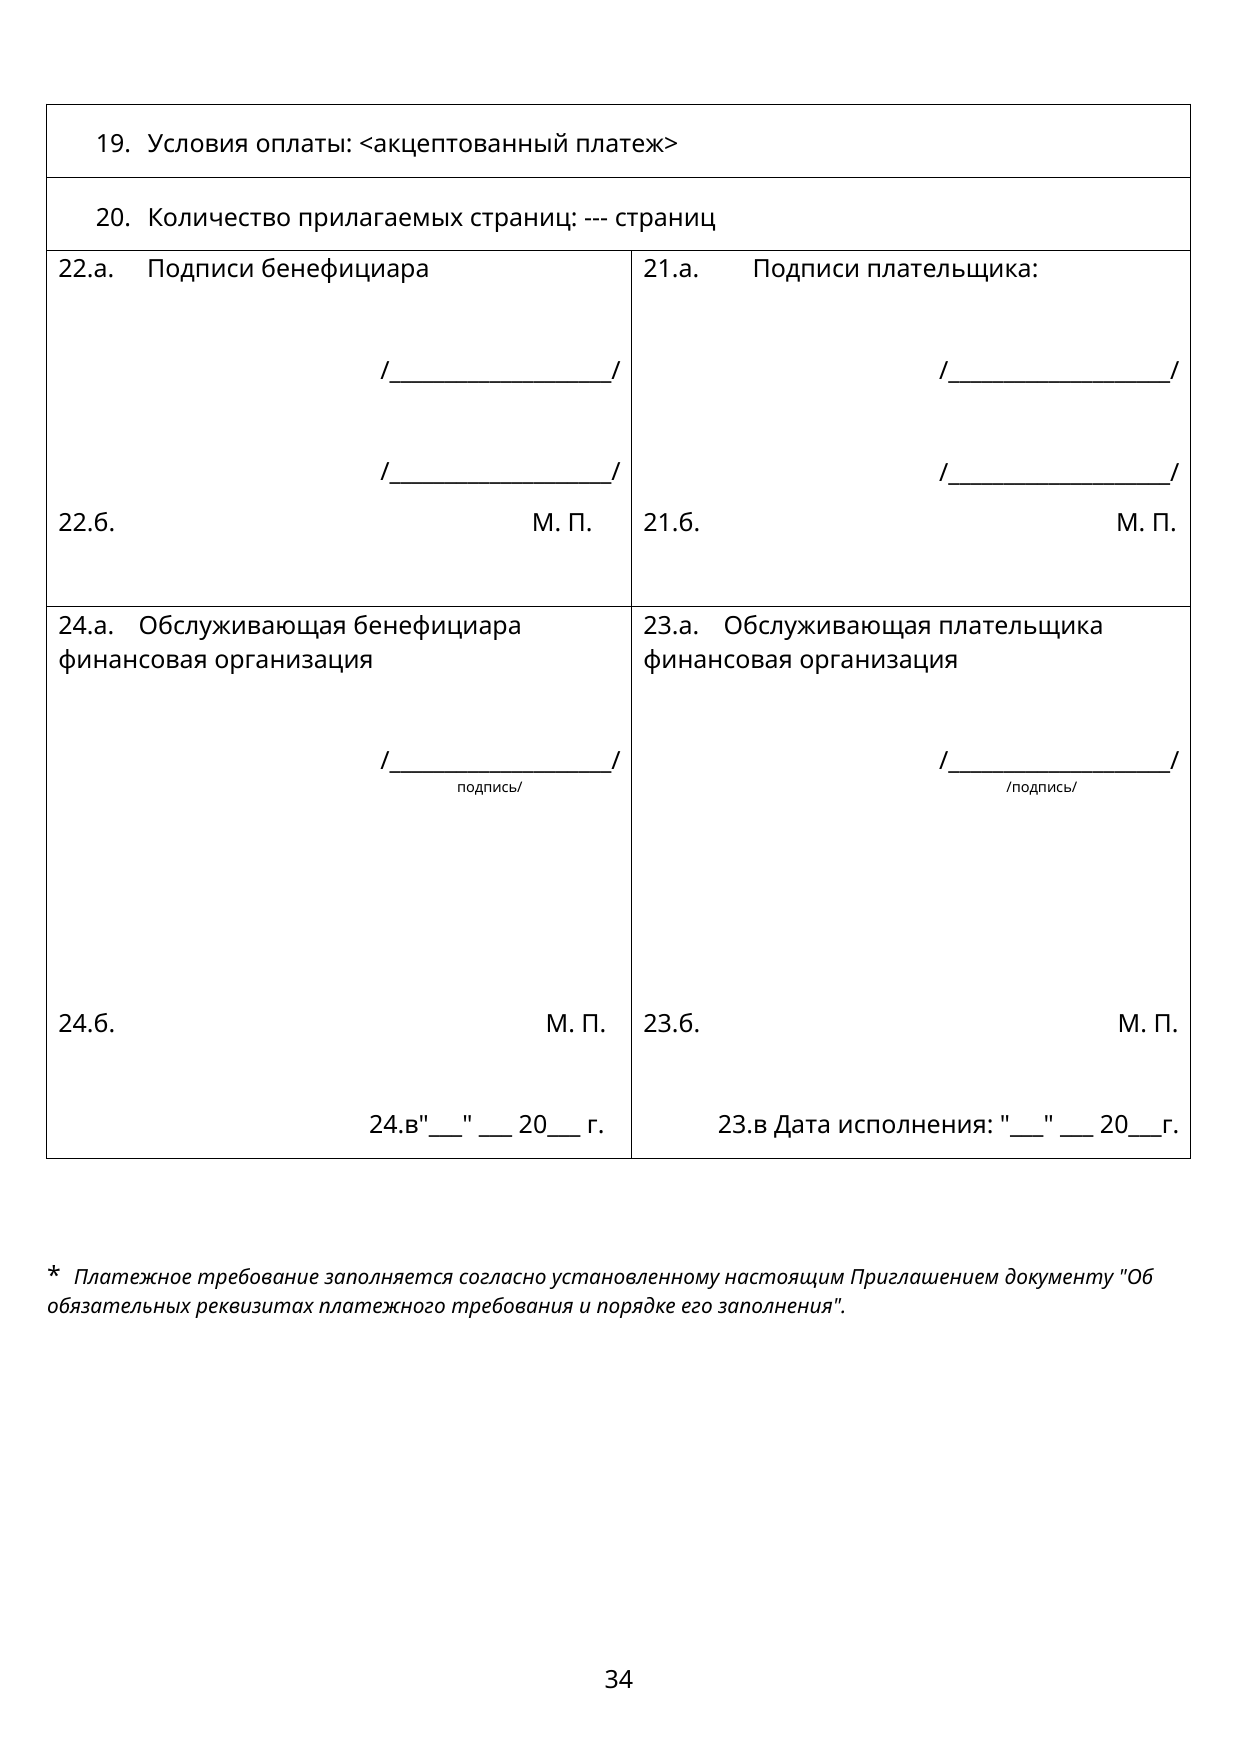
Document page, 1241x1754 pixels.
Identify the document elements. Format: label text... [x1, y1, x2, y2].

table_cell 22.а. Подписи бенефициара /____________________/ /____________________/ 22.б. М. П. [47, 251, 631, 606]
table_cell 19. Условия оплаты: <акцептованный платеж> [47, 105, 1190, 177]
table_cell 24.а. Обслуживающая бенефициара финансовая организация /____________________/ подпись/ [47, 607, 631, 929]
table_cell 24.б. М. П. 24.в"___" ___ 20___ г. [47, 929, 631, 1158]
table_cell 23.б. М. П. 23.в Дата исполнения: "___" ___ 20___г. [632, 929, 1190, 1158]
text * Платежное требование заполняется согласно установленному настоящим Приглашением документу "Об обязательных реквизитах платежного требования и порядке его заполнения". [47, 1257, 1191, 1320]
table_cell 20. Количество прилагаемых страниц: --- страниц [47, 178, 1190, 250]
table_cell 23.а. Обслуживающая плательщика финансовая организация /____________________/ /подпись/ [632, 607, 1190, 929]
table_cell 21.а. Подписи плательщика: /____________________/ /____________________/ 21.б. М. П. [632, 251, 1190, 606]
